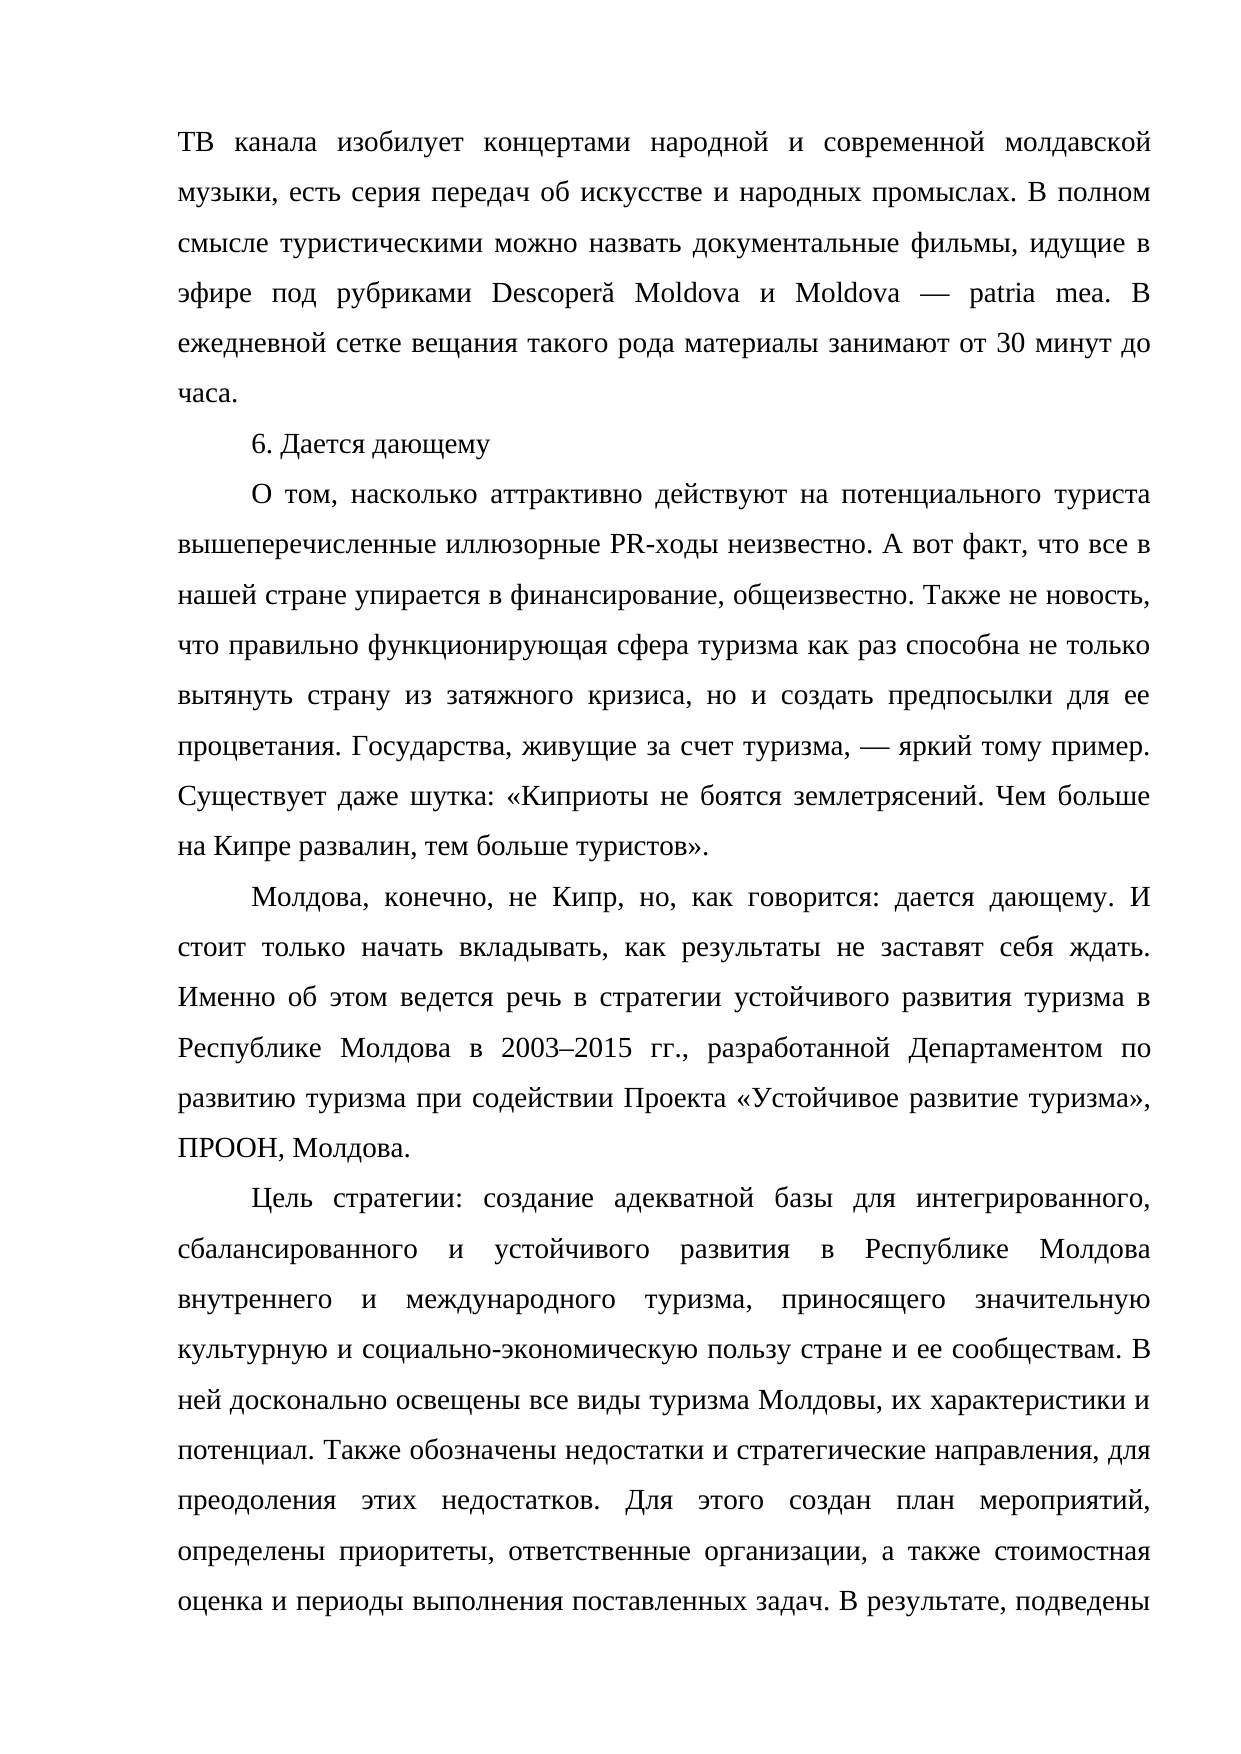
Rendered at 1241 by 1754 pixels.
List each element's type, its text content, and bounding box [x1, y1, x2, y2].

text О том, насколько аттрактивно действуют на потенциального туриста вышеперечисленные иллюзорные PR-ходы неизвестно. А вот факт, что все в нашей стране упирается в финансирование, общеизвестно. Также не новость, что правильно функционирующая сфера туризма как раз способна не только вытянуть страну из затяжного кризиса, но и создать предпосылки для ее процветания. Государства, живущие за счет туризма, — яркий тому пример. Существует даже шутка: «Киприоты не боятся землетрясений. Чем больше на Кипре развалин, тем больше туристов». [177, 476, 1152, 862]
text 6. Дается дающему [177, 426, 1152, 459]
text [177, 1181, 1152, 1617]
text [177, 124, 1152, 409]
text Молдова, конечно, не Кипр, но, как говорится: дается дающему. И стоит только начать вкладывать, как результаты не заставят себя ждать. Именно об этом ведется речь в стратегии устойчивого развития туризма в Республике Молдова в 2003–2015 гг., разработанной Департаментом по развитию туризма при содействии Проекта «Устойчивое развитие туризма», ПРООН, Молдова. [177, 879, 1152, 1164]
